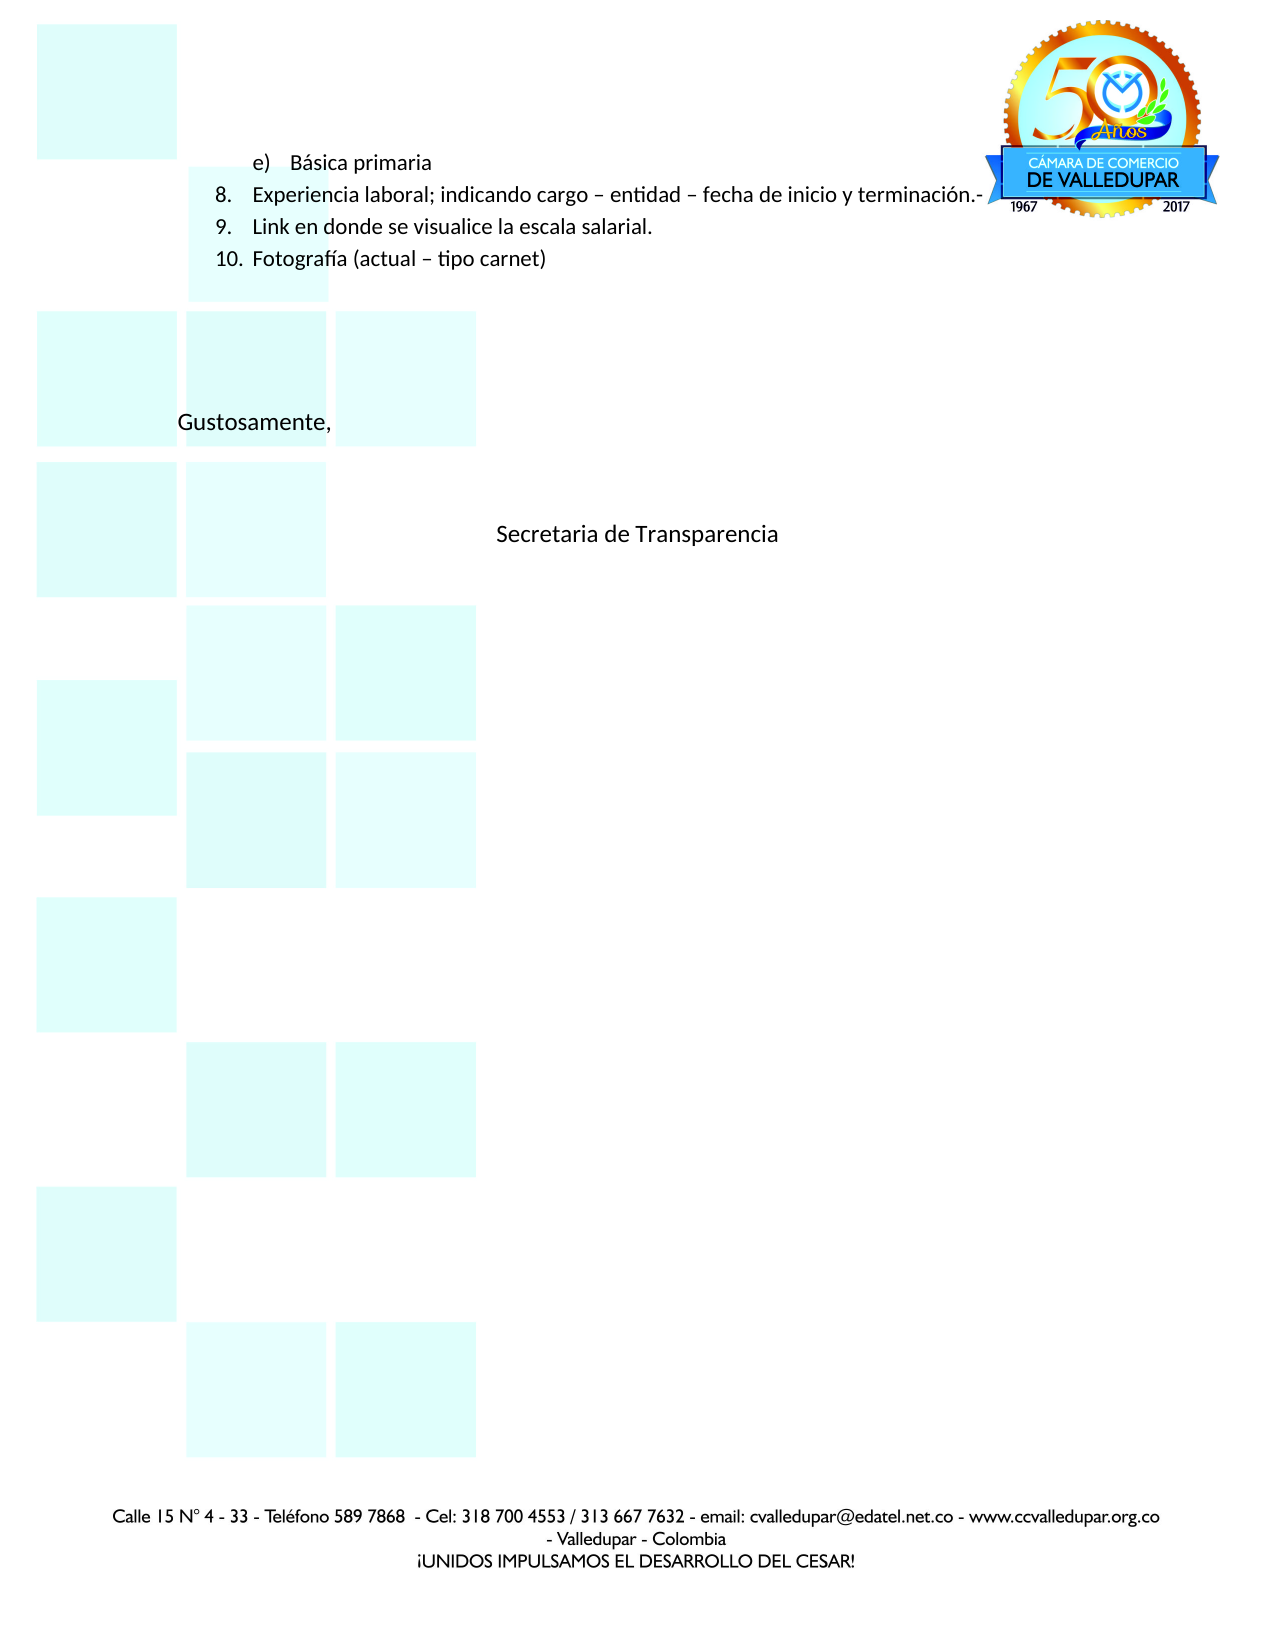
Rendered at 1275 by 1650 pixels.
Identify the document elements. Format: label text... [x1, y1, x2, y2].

list Link en donde se visualice la escala salarial. [215, 212, 1098, 240]
picture [36, 20, 1220, 1584]
text Secretaria de Transparencia [177, 518, 1098, 548]
list Fotografía (actual – tipo carnet) [215, 244, 1098, 272]
list Experiencia laboral; indicando cargo – entidad – fecha de inicio y terminación.- [215, 180, 1098, 208]
text Gustosamente, [177, 406, 1098, 437]
list Básica primaria [252, 148, 1098, 176]
